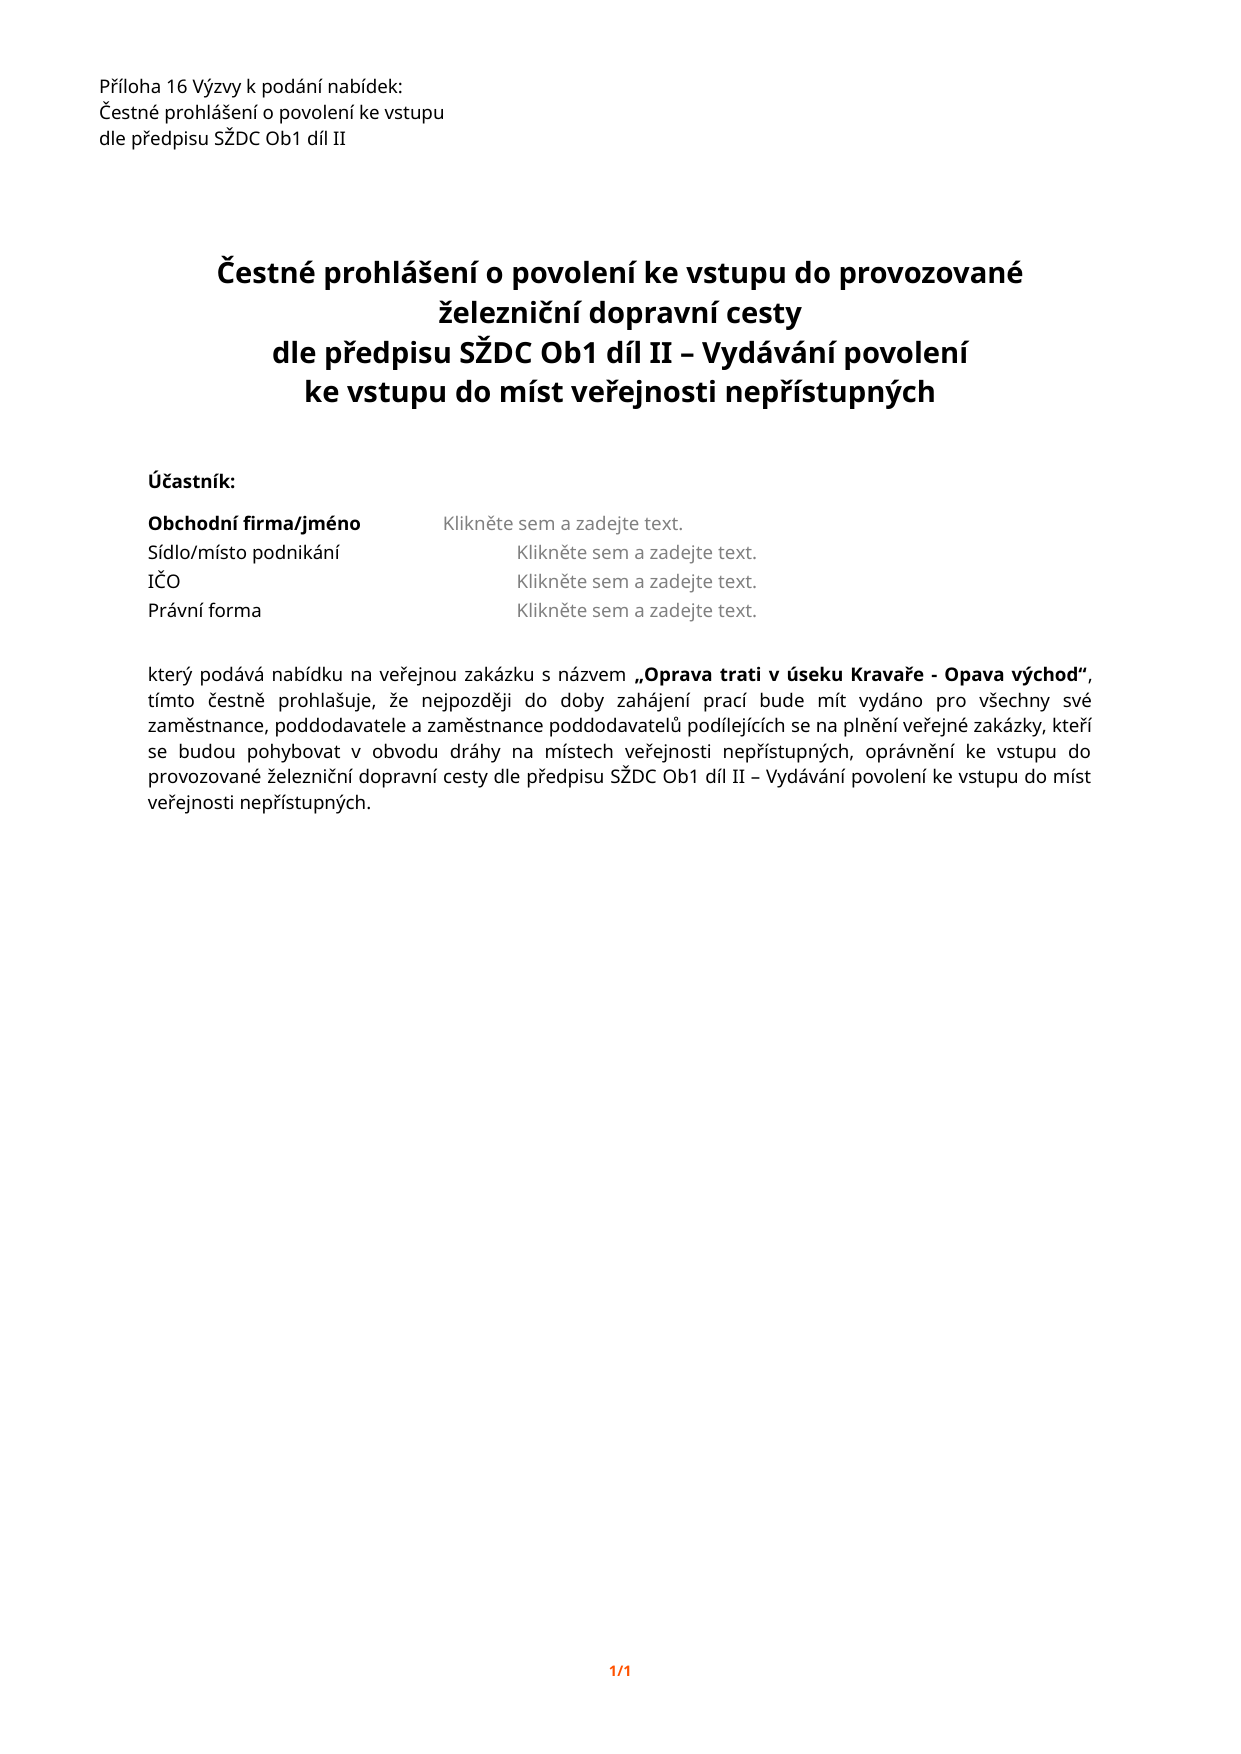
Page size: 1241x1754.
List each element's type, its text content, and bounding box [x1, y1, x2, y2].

text který podává nabídku na veřejnou zakázku s názvem „Oprava trati v úseku Kravaře - Opava východ“, tímto čestně prohlašuje, že nejpozději do doby zahájení prací bude mít vydáno pro všechny své zaměstnance, poddodavatele a zaměstnance poddodavatelů podílejících se na plnění veřejné zakázky, kteří se budou pohybovat v obvodu dráhy na místech veřejnosti nepřístupných, oprávnění ke vstupu do provozované železniční dopravní cesty dle předpisu SŽDC Ob1 díl II – Vydávání povolení ke vstupu do míst veřejnosti nepřístupných. [148, 661, 1093, 814]
text Sídlo/místo podnikání [148, 536, 1093, 565]
text Obchodní firma/jméno [148, 507, 1093, 536]
text Právní forma [148, 594, 1093, 623]
title dle předpisu SŽDC Ob1 díl II – Vydávání povolení [148, 332, 1093, 372]
text IČO [148, 565, 1093, 594]
title Čestné prohlášení o povolení ke vstupu do provozované železniční dopravní cesty [148, 253, 1093, 332]
text Účastník: [148, 464, 1093, 495]
title ke vstupu do míst veřejnosti nepřístupných [148, 372, 1093, 411]
